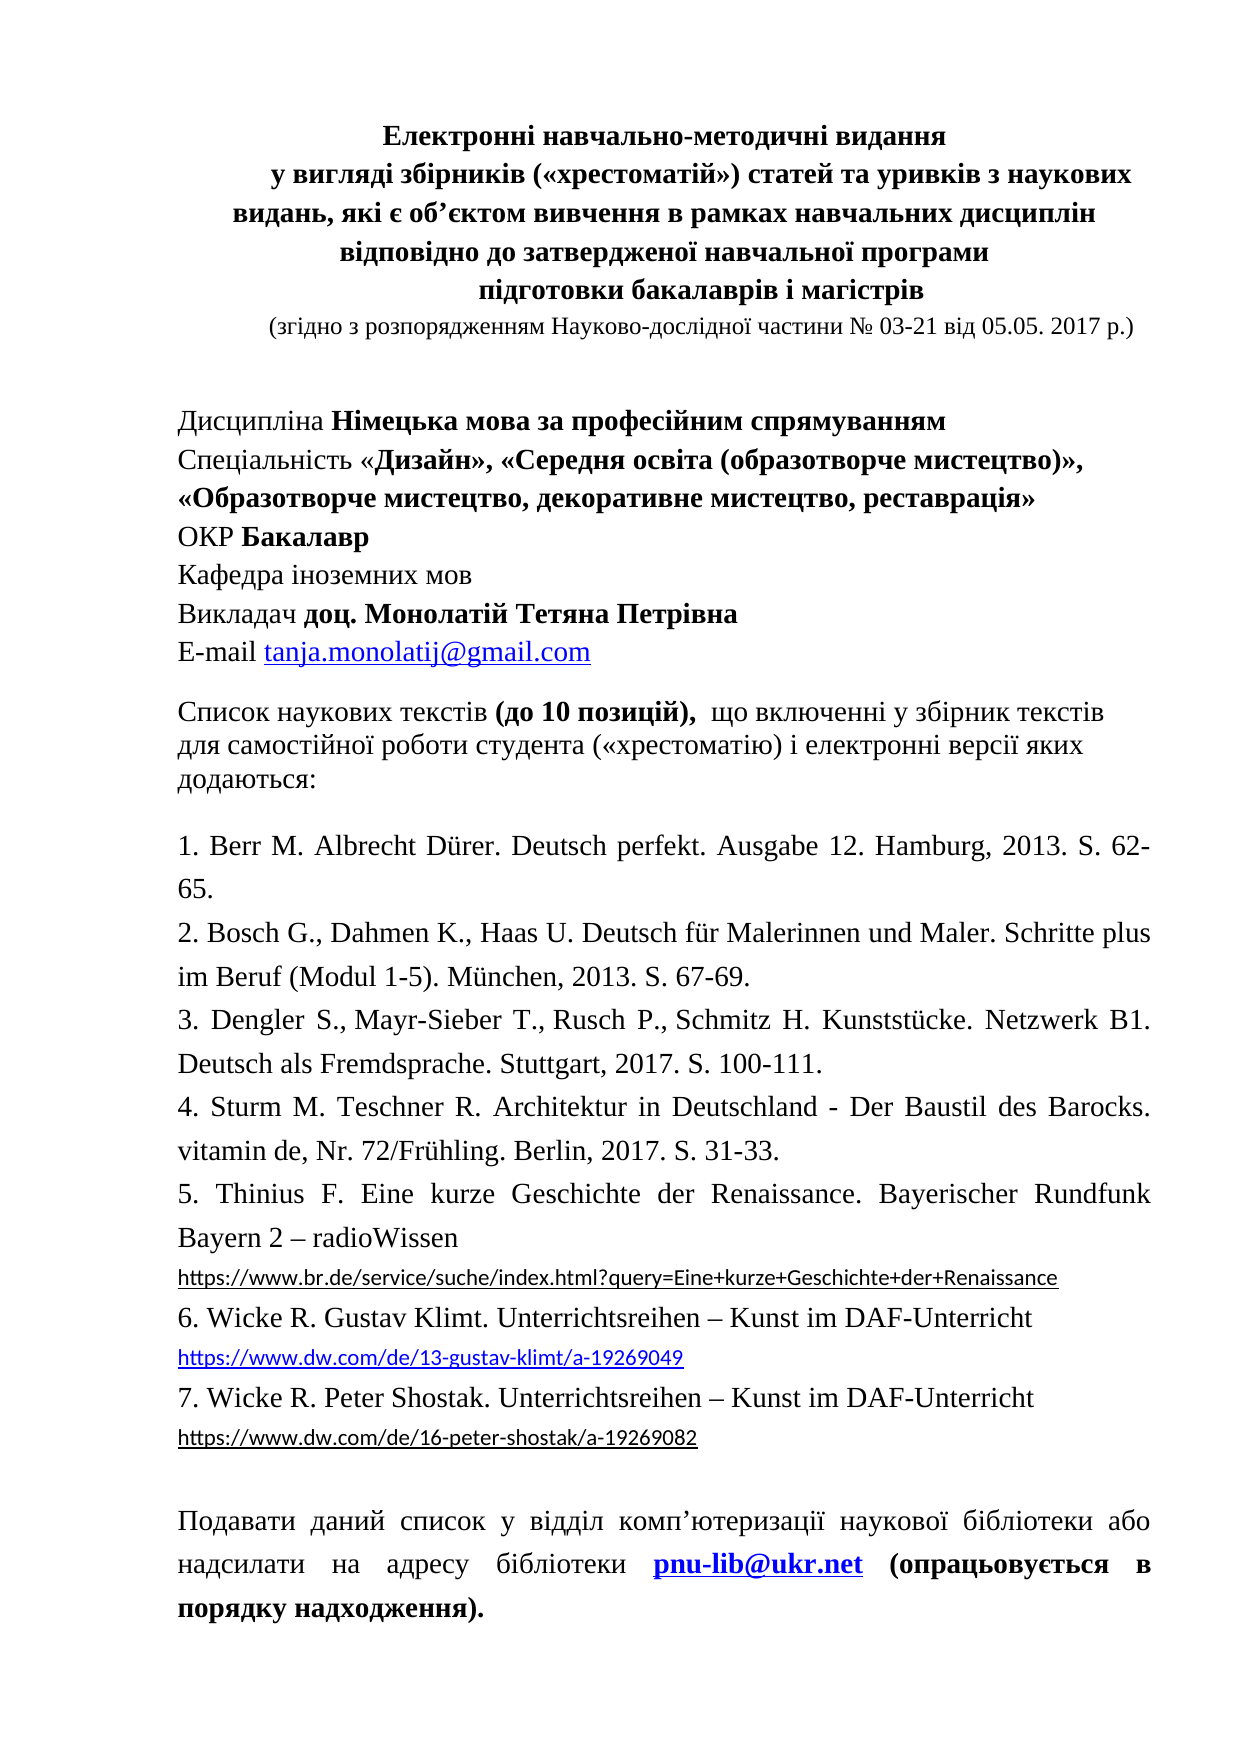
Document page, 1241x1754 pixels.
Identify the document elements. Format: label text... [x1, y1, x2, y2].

text 4. Sturm M. Teschner R. Architektur in Deutschland - Der Baustil des Barocks. vitamin de, Nr. 72/Frühling. Berlin, 2017. S. 31-33. [177, 1089, 1152, 1166]
text https://www.br.de/service/suche/index.html?query=Eine+kurze+Geschichte+der+Renaissance [177, 1263, 1152, 1291]
text 5. Thinius F. Eine kurze Geschichte der Renaissance. Bayerischer Rundfunk Bayern 2 – radioWissen [177, 1176, 1152, 1253]
text 2. Bosch G., Dahmen K., Haas U. Deutsch für Malerinnen und Maler. Schritte plus im Beruf (Modul 1-5). München, 2013. S. 67-69. [177, 915, 1152, 992]
text (згідно з розпорядженням Науково-дослідної частини № 03-21 від 05.05. 2017 р.) [177, 311, 1152, 339]
text 7. Wicke R. Peter Shostak. Unterrichtsreihen – Kunst im DAF-Unterricht [177, 1380, 1152, 1413]
text Спеціальність «Дизайн», «Середня освіта (образотворче мистецтво)», [177, 442, 1152, 475]
text Викладач доц. Монолатій Тетяна Петрівна [177, 596, 1152, 629]
text підготовки бакалаврів і магістрів [177, 272, 1152, 306]
text https://www.dw.com/de/16-peter-shostak/a-19269082 [177, 1423, 1152, 1451]
text 6. Wicke R. Gustav Klimt. Unterrichtsreihen – Kunst im DAF-Unterricht [177, 1300, 1152, 1333]
text Дисципліна Німецька мова за професійним спрямуванням [177, 403, 1152, 437]
text Список наукових текстів (до 10 позицій), що включенні у збірник текстів для самостійної роботи студента («хрестоматію) і електронні версії яких додаються: [177, 694, 1152, 794]
text Подавати даний список у відділ комп’ютеризації наукової бібліотеки або надсилати на адресу бібліотеки pnu-lib@ukr.net (опрацьовується в порядку надходження). [177, 1503, 1152, 1624]
text https://www.dw.com/de/13-gustav-klimt/a-19269049 [177, 1343, 1152, 1371]
text E-mail tanja.monolatij@gmail.com [177, 634, 1152, 668]
text Кафедра іноземних мов [177, 557, 1152, 591]
text 3. Dengler S., Mayr-Sieber T., Rusch P., Schmitz H. Kunststücke. Netzwerk B1. Deutsch als Fremdsprache. Stuttgart, 2017. S. 100-111. [177, 1002, 1152, 1079]
text «Образотворче мистецтво, декоративне мистецтво, реставрація» [177, 480, 1152, 514]
text у вигляді збірників («хрестоматій») статей та уривків з наукових видань, які є об’єктом вивчення в рамках навчальних дисциплін відповідно до затвердженої навчальної програми [177, 157, 1152, 267]
text 1. Berr M. Albrecht Dürer. Deutsch perfekt. Ausgabe 12. Hamburg, 2013. S. 62-65. [177, 828, 1152, 905]
text ОКР Бакалавр [177, 519, 1152, 552]
text Електронні навчально-методичні видання [177, 118, 1152, 152]
